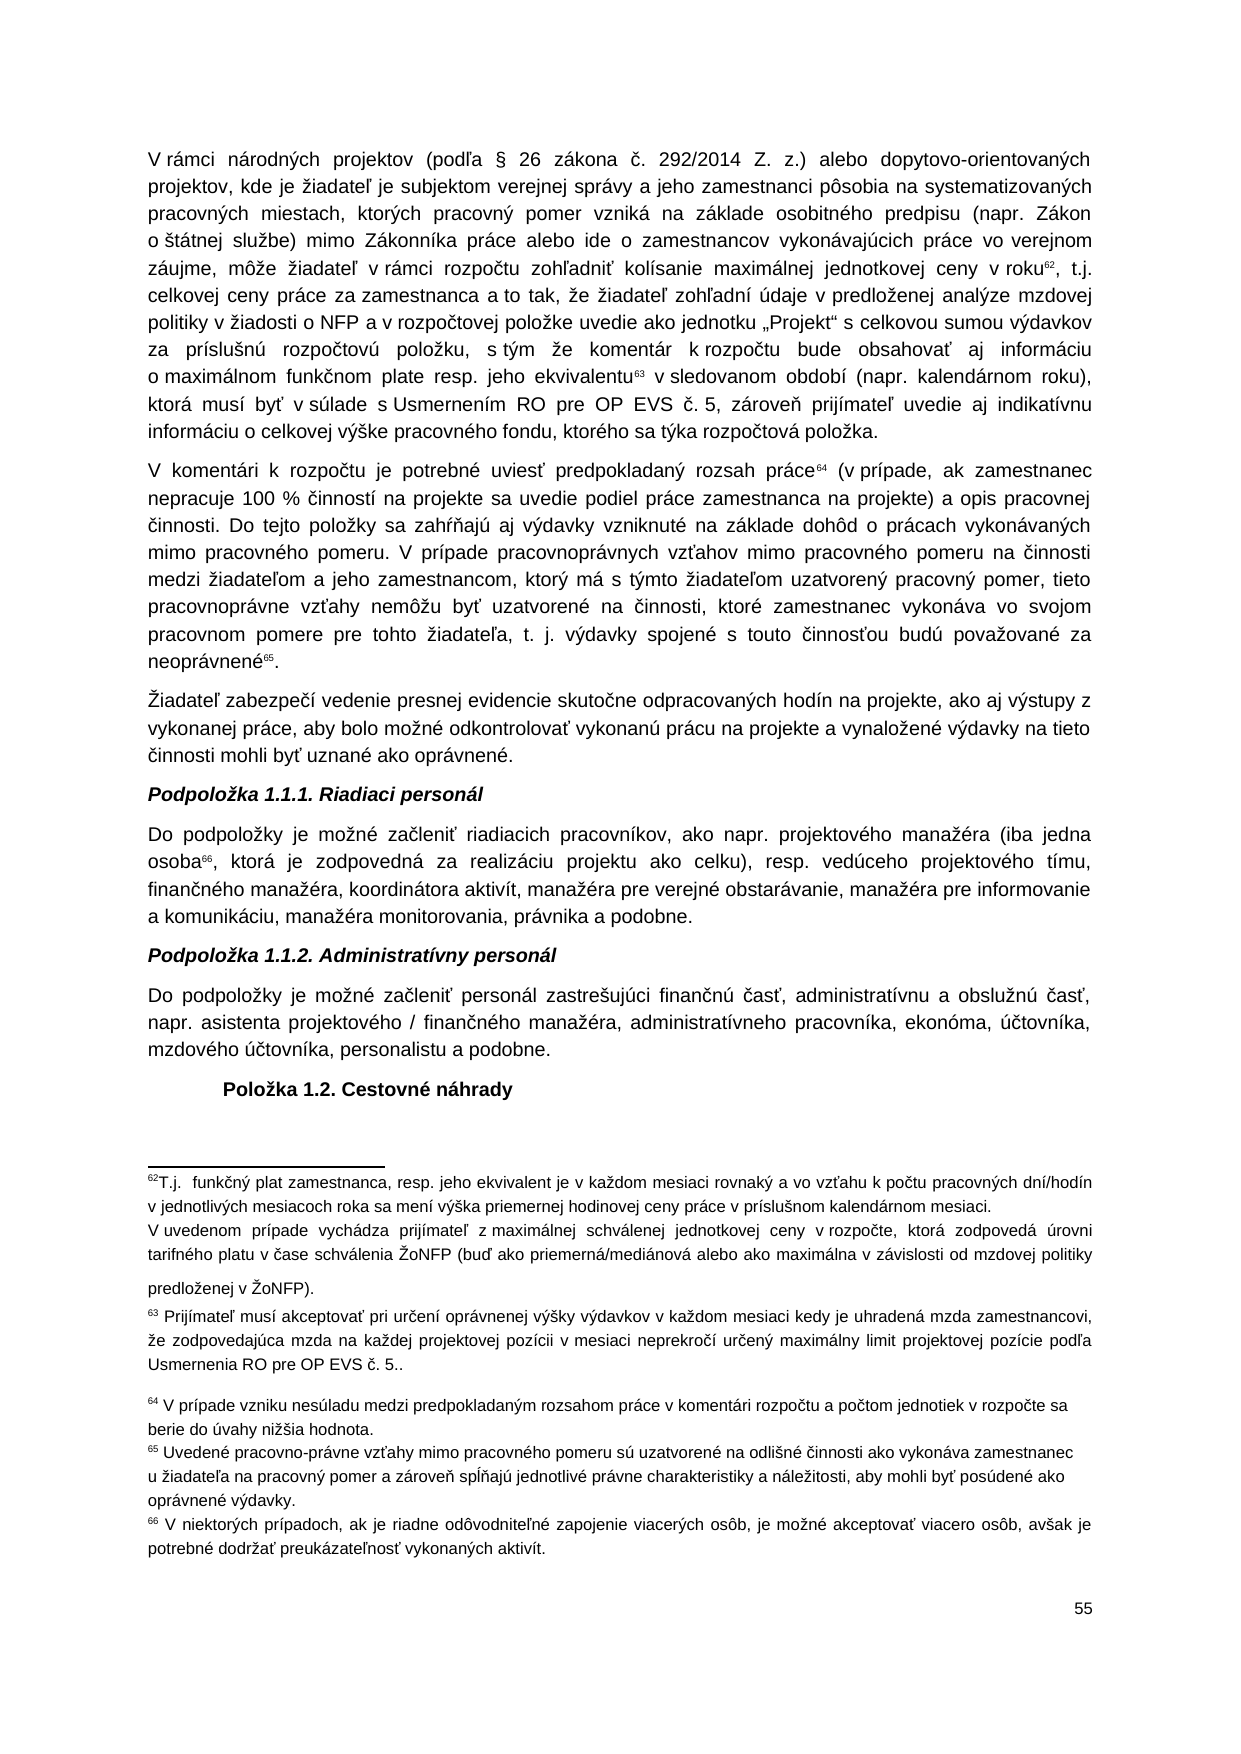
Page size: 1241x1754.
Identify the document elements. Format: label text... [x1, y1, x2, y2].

text V komentári k rozpočtu je potrebné uviesť predpokladaný rozsah práce (v prípade, ak zamestnanec nepracuje 100 % činností na projekte sa uvedie podiel práce zamestnanca na projekte) a opis pracovnej činnosti. Do tejto položky sa zahŕňajú aj výdavky vzniknuté na základe dohôd o prácach vykonávaných mimo pracovného pomeru. V prípade pracovnoprávnych vzťahov mimo pracovného pomeru na činnosti medzi žiadateľom a jeho zamestnancom, ktorý má s týmto žiadateľom uzatvorený pracovný pomer, tieto pracovnoprávne vzťahy nemôžu byť uzatvorené na činnosti, ktoré zamestnanec vykonáva vo svojom pracovnom pomere pre tohto žiadateľa, t. j. výdavky spojené s touto činnosťou budú považované za neoprávnené. [148, 459, 1092, 672]
text Žiadateľ zabezpečí vedenie presnej evidencie skutočne odpracovaných hodín na projekte, ako aj výstupy z vykonanej práce, aby bolo možné odkontrolovať vykonanú prácu na projekte a vynaložené výdavky na tieto činnosti mohli byť uznané ako oprávnené. [148, 689, 1092, 766]
text Podpoložka 1.1.2. Administratívny personál [148, 944, 1092, 967]
text Do podpoložky je možné začleniť riadiacich pracovníkov, ako napr. projektového manažéra (iba jedna osoba, ktorá je zodpovedná za realizáciu projektu ako celku), resp. vedúceho projektového tímu, finančného manažéra, koordinátora aktivít, manažéra pre verejné obstarávanie, manažéra pre informovanie a komunikáciu, manažéra monitorovania, právnika a podobne. [148, 823, 1092, 927]
text V rámci národných projektov (podľa § 26 zákona č. 292/2014 Z. z.) alebo dopytovo-orientovaných projektov, kde je žiadateľ je subjektom verejnej správy a jeho zamestnanci pôsobia na systematizovaných pracovných miestach, ktorých pracovný pomer vzniká na základe osobitného predpisu (napr. Zákon o štátnej službe) mimo Zákonníka práce alebo ide o zamestnancov vykonávajúcich práce vo verejnom záujme, môže žiadateľ v rámci rozpočtu zohľadniť kolísanie maximálnej jednotkovej ceny v roku, t.j. celkovej ceny práce za zamestnanca a to tak, že žiadateľ zohľadní údaje v predloženej analýze mzdovej politiky v žiadosti o NFP a v rozpočtovej položke uvedie ako jednotku „Projekt“ s celkovou sumou výdavkov za príslušnú rozpočtovú položku, s tým že komentár k rozpočtu bude obsahovať aj informáciu o maximálnom funkčnom plate resp. jeho ekvivalentu v sledovanom období (napr. kalendárnom roku), ktorá musí byť v súlade s Usmernením RO pre OP EVS č. 5, zároveň prijímateľ uvedie aj indikatívnu informáciu o celkovej výške pracovného fondu, ktorého sa týka rozpočtová položka. [148, 148, 1092, 442]
text Podpoložka 1.1.1. Riadiaci personál [148, 783, 1092, 806]
text Položka 1.2. Cestovné náhrady [148, 1078, 1092, 1101]
text Do podpoložky je možné začleniť personál zastrešujúci finančnú časť, administratívnu a obslužnú časť, napr. asistenta projektového / finančného manažéra, administratívneho pracovníka, ekonóma, účtovníka, mzdového účtovníka, personalistu a podobne. [148, 984, 1092, 1061]
